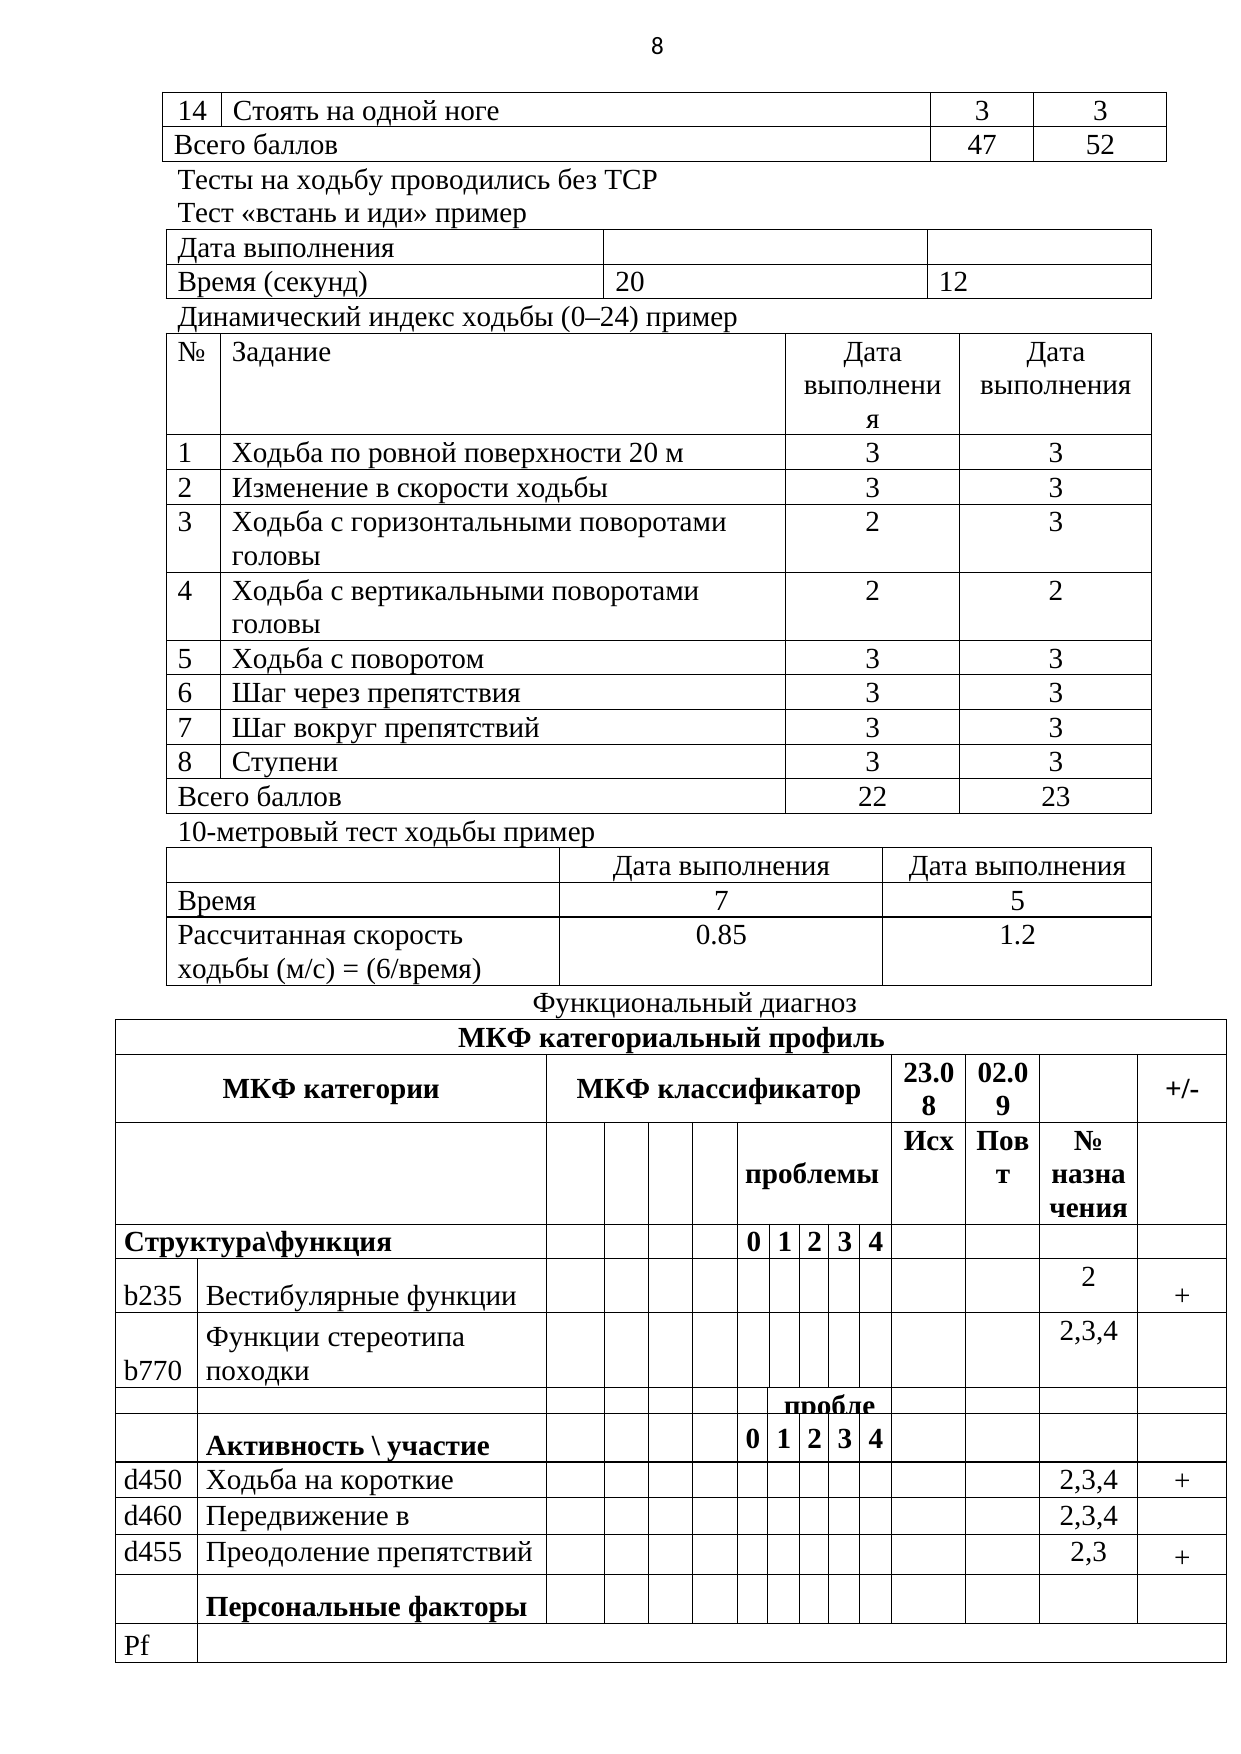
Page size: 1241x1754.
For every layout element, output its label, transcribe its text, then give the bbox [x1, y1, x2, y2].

table_cell [116, 1575, 197, 1623]
table_cell [738, 1498, 767, 1533]
table_cell [860, 1498, 891, 1533]
table_cell [829, 1259, 859, 1312]
table_cell [649, 1313, 692, 1387]
table_cell Функции стереотипа походки [198, 1313, 546, 1387]
table_cell [738, 1313, 769, 1387]
table_cell Стоять на одной ноге [222, 93, 930, 126]
table_cell 3 [960, 675, 1151, 709]
table_cell 3 [786, 470, 959, 503]
table_cell 5 [167, 641, 220, 674]
table_header Дата выполнения [960, 334, 1151, 434]
table_cell Повт [966, 1123, 1039, 1223]
table_cell b235 [116, 1259, 197, 1312]
table_cell [966, 1498, 1039, 1533]
table_cell 47 [931, 127, 1033, 161]
table_cell 2,3,4 [1040, 1463, 1137, 1497]
table_cell 2 [786, 573, 959, 640]
table_cell 3 [960, 641, 1151, 674]
table_cell Ходьба с поворотом [221, 641, 785, 674]
table_cell [892, 1498, 965, 1533]
table_cell Ходьба по ровной поверхности 20 м [221, 435, 785, 469]
table_cell [547, 1388, 604, 1413]
table_cell [738, 1535, 767, 1574]
table_cell [860, 1259, 891, 1312]
table_cell [829, 1535, 859, 1574]
table_cell Шаг через препятствия [221, 675, 785, 709]
table_cell d4500 [116, 1463, 197, 1497]
table_cell [605, 1535, 648, 1574]
table_cell 23 [960, 779, 1151, 813]
table_cell [1138, 1123, 1226, 1223]
table_cell + [1138, 1463, 1226, 1497]
table_cell [1040, 1388, 1137, 1413]
table_cell [738, 1463, 767, 1497]
table_cell [198, 1388, 546, 1413]
table_cell [738, 1388, 767, 1413]
table_cell проблемы [768, 1388, 891, 1413]
table_cell 3 [786, 641, 959, 674]
table_cell Pf [116, 1624, 197, 1662]
table_cell 4 [167, 573, 220, 640]
table_cell Вестибулярные функции [198, 1259, 546, 1312]
table_cell 2 [786, 505, 959, 572]
table_cell [892, 1575, 965, 1623]
table_cell [693, 1463, 737, 1497]
table_cell 3 [960, 435, 1151, 469]
table_cell [829, 1463, 859, 1497]
table_cell [770, 1313, 799, 1387]
table_cell [800, 1463, 828, 1497]
table_cell 02.09 [966, 1055, 1039, 1122]
table_cell 3 [829, 1414, 859, 1461]
table_cell [693, 1388, 737, 1413]
table_cell [892, 1388, 965, 1413]
table_cell d4551 [116, 1535, 197, 1574]
table_cell [966, 1414, 1039, 1461]
table_cell МКФ классификатор [547, 1055, 891, 1122]
table_cell [892, 1259, 965, 1312]
table_cell [768, 1463, 799, 1497]
table_cell [547, 1498, 604, 1533]
table_cell 3 [960, 710, 1151, 743]
table_cell [829, 1498, 859, 1533]
table_cell + [1138, 1535, 1226, 1574]
table_cell [547, 1463, 604, 1497]
table_cell 2 [800, 1225, 828, 1258]
list Динамический индекс ходьбы (0–24) пример [177, 299, 1137, 333]
table_cell 8 [167, 745, 220, 778]
table_header МКФ категориальный профиль [116, 1020, 1226, 1054]
table_cell № назначения [1040, 1123, 1137, 1223]
table_cell 2,3,4 [1040, 1498, 1137, 1533]
table_cell 3 [960, 745, 1151, 778]
table_header Дата выполнения [560, 848, 882, 882]
table_cell [1040, 1414, 1137, 1461]
table_cell [116, 1388, 197, 1413]
table_cell Структура\функция [116, 1225, 546, 1258]
table_cell Персональные факторы [198, 1575, 546, 1623]
table_cell Рассчитанная скорость ходьбы (м/с) = (6/время) [167, 918, 559, 984]
table_cell 1 [768, 1414, 799, 1461]
table_cell [1040, 1575, 1137, 1623]
table_cell + [1138, 1259, 1226, 1312]
table_cell [966, 1463, 1039, 1497]
table_cell МКФ категории [116, 1055, 546, 1122]
table_cell [966, 1535, 1039, 1574]
table_cell 7 [167, 710, 220, 743]
table_cell 0 [738, 1414, 767, 1461]
table_cell [649, 1259, 692, 1312]
table_cell [605, 1388, 648, 1413]
table_cell [605, 1463, 648, 1497]
table_cell 0 [738, 1225, 769, 1258]
table_header Дата выполнения [167, 230, 603, 263]
table_cell Передвижение в различных местах [198, 1498, 546, 1533]
table_cell 0.85 [560, 918, 882, 984]
table_cell 3 [829, 1225, 859, 1258]
table_cell [892, 1463, 965, 1497]
table_cell [649, 1388, 692, 1413]
table_cell 2,3 [1040, 1535, 1137, 1574]
table_cell [649, 1535, 692, 1574]
table_cell [1138, 1388, 1226, 1413]
table_cell Ходьба с вертикальными поворотами головы [221, 573, 785, 640]
table_cell 14 [163, 93, 221, 126]
table_cell [605, 1498, 648, 1533]
table_cell [768, 1535, 799, 1574]
list Тесты на ходьбу проводились без ТСР [177, 162, 1137, 195]
table_cell 3 [786, 675, 959, 709]
table_cell [829, 1575, 859, 1623]
table_cell 12 [928, 265, 1151, 298]
table_cell [605, 1313, 648, 1387]
table_cell [649, 1123, 692, 1223]
table_cell [860, 1313, 891, 1387]
table_cell [860, 1575, 891, 1623]
table_cell Время [167, 883, 559, 916]
table_cell [800, 1259, 828, 1312]
table_cell Преодоление препятствий [198, 1535, 546, 1574]
table_cell [966, 1388, 1039, 1413]
table_cell Всего баллов [167, 779, 785, 813]
table_cell проблемы [738, 1123, 891, 1223]
table_cell Время (секунд) [167, 265, 603, 298]
table_cell [966, 1225, 1039, 1258]
table_cell Всего баллов [163, 127, 930, 161]
table_cell 4 [860, 1225, 891, 1258]
table_cell [1138, 1498, 1226, 1533]
table_cell 2,3,4 [1040, 1313, 1137, 1387]
table_cell [892, 1313, 965, 1387]
table_header Дата выполнения [786, 334, 959, 434]
table_cell [693, 1535, 737, 1574]
table_cell 2 [1040, 1259, 1137, 1312]
list Тест «встань и иди» пример [177, 195, 1137, 229]
table_cell [198, 1624, 1226, 1662]
table_header Задание [221, 334, 785, 434]
table_cell [693, 1313, 737, 1387]
table_cell [768, 1498, 799, 1533]
table_cell Ступени [221, 745, 785, 778]
table_cell [116, 1414, 197, 1461]
table_cell [693, 1414, 737, 1461]
table_cell [693, 1575, 737, 1623]
table_cell 4 [860, 1414, 891, 1461]
table_cell 1.2 [883, 918, 1151, 984]
text Функциональный диагноз [252, 986, 1137, 1019]
table_cell [1138, 1313, 1226, 1387]
table_header № [167, 334, 220, 434]
table_cell [860, 1535, 891, 1574]
table_cell [605, 1414, 648, 1461]
table_cell 2 [800, 1414, 828, 1461]
table_cell [800, 1535, 828, 1574]
table_cell [860, 1463, 891, 1497]
table_cell Активность \ участие [198, 1414, 546, 1461]
table_cell [649, 1225, 692, 1258]
table_cell [116, 1123, 546, 1223]
table_cell [605, 1575, 648, 1623]
table_cell [800, 1313, 828, 1387]
table_cell 5 [883, 883, 1151, 916]
table_cell [605, 1259, 648, 1312]
text 10-метровый тест ходьбы пример [177, 814, 1137, 847]
table_cell [693, 1259, 737, 1312]
table_cell [738, 1575, 767, 1623]
table_cell Ходьба на короткие расстояния [198, 1463, 546, 1497]
table_cell 1 [167, 435, 220, 469]
table_cell 3 [786, 710, 959, 743]
table_cell 3 [1034, 93, 1166, 126]
table_cell [693, 1225, 737, 1258]
table_cell 7 [560, 883, 882, 916]
table_cell [966, 1313, 1039, 1387]
table_cell Шаг вокруг препятствий [221, 710, 785, 743]
table_header [928, 230, 1151, 263]
table_cell [1138, 1575, 1226, 1623]
table_cell 3 [167, 505, 220, 572]
table_cell [547, 1535, 604, 1574]
table_cell [547, 1259, 604, 1312]
table_cell [892, 1414, 965, 1461]
table_cell [547, 1575, 604, 1623]
table_cell 3 [960, 505, 1151, 572]
table_cell [547, 1123, 604, 1223]
table_cell [693, 1123, 737, 1223]
table_cell 2 [167, 470, 220, 503]
table_cell [966, 1259, 1039, 1312]
table_cell [892, 1225, 965, 1258]
table_cell [693, 1498, 737, 1533]
table_cell [649, 1414, 692, 1461]
table_cell b770 [116, 1313, 197, 1387]
table_cell [768, 1575, 799, 1623]
table_cell [649, 1463, 692, 1497]
table_cell 20 [604, 265, 927, 298]
table_cell +/- [1138, 1055, 1226, 1122]
table_cell [829, 1313, 859, 1387]
table_cell 3 [786, 745, 959, 778]
table_cell 3 [931, 93, 1033, 126]
table_cell 3 [960, 470, 1151, 503]
table_cell [1040, 1055, 1137, 1122]
table_cell 1 [770, 1225, 799, 1258]
table_cell [605, 1225, 648, 1258]
table_cell [649, 1498, 692, 1533]
table_cell d460 Передвижение в различных местах [116, 1498, 197, 1533]
table_cell 22 [786, 779, 959, 813]
table_cell Исх [892, 1123, 965, 1223]
table_cell [1138, 1225, 1226, 1258]
table_cell [770, 1259, 799, 1312]
table_cell [800, 1575, 828, 1623]
table_header [167, 848, 559, 882]
table_cell Изменение в скорости ходьбы [221, 470, 785, 503]
table_cell [800, 1498, 828, 1533]
table_cell [738, 1259, 769, 1312]
table_cell [1040, 1225, 1137, 1258]
table_cell [605, 1123, 648, 1223]
table_cell Ходьба с горизонтальными поворотами головы [221, 505, 785, 572]
table_header Дата выполнения [883, 848, 1151, 882]
table_cell [547, 1313, 604, 1387]
table_cell [1138, 1414, 1226, 1461]
table_cell 6 [167, 675, 220, 709]
table_cell 2 [960, 573, 1151, 640]
table_cell [966, 1575, 1039, 1623]
table_cell 23.08 [892, 1055, 965, 1122]
table_cell [547, 1414, 604, 1461]
table_header [604, 230, 927, 263]
table_cell [547, 1225, 604, 1258]
table_cell 52 [1034, 127, 1166, 161]
table_cell [892, 1535, 965, 1574]
table_cell [649, 1575, 692, 1623]
table_cell 3 [786, 435, 959, 469]
